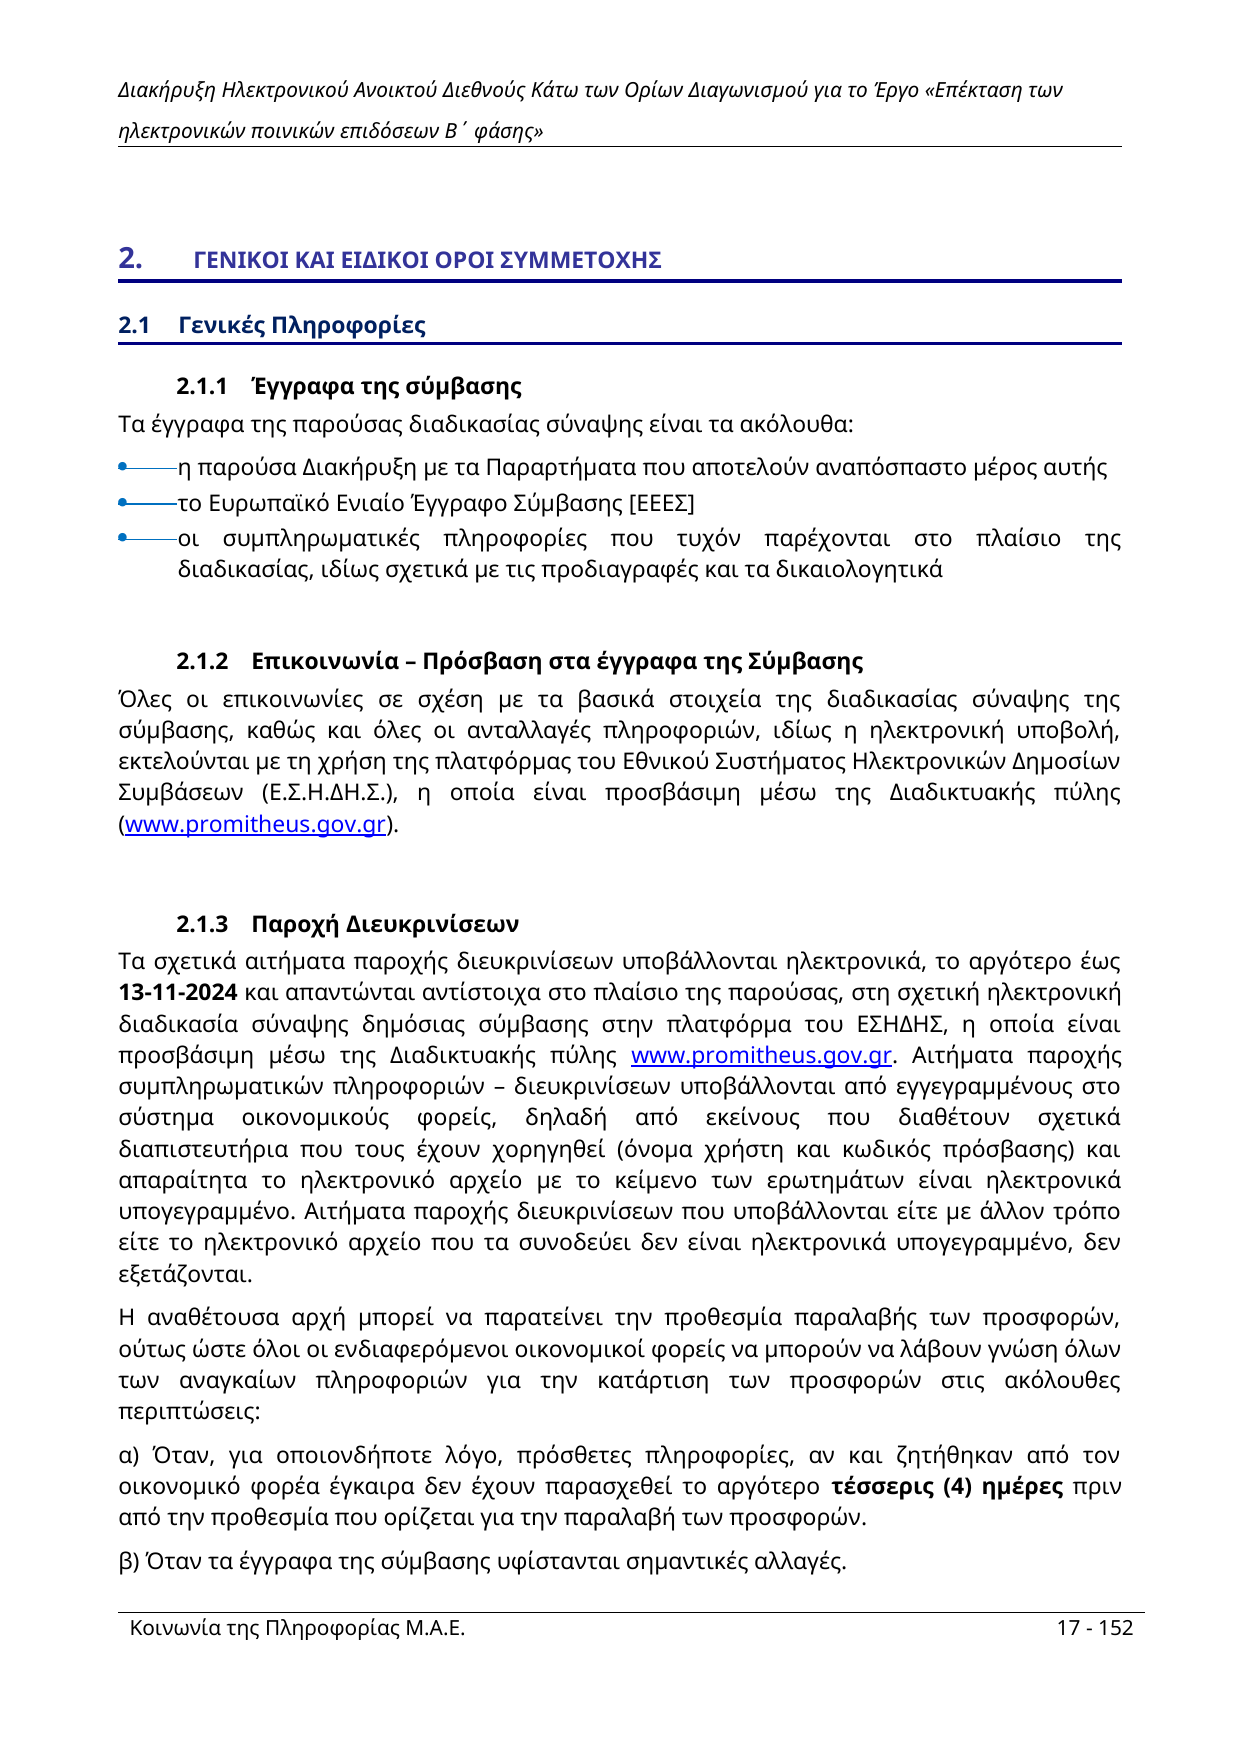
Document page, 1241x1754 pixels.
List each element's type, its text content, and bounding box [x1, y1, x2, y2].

subtitle Έγγραφα της σύμβασης [176, 370, 1122, 401]
list το Ευρωπαϊκό Ενιαίο Έγγραφο Σύμβασης [ΕΕΕΣ] [118, 487, 1122, 518]
text Τα έγγραφα της παρούσας διαδικασίας σύναψης είναι τα ακόλουθα: [118, 407, 1122, 439]
subtitle Γενικές Πληροφορίες [118, 308, 1122, 342]
list οι συμπληρωματικές πληροφορίες που τυχόν παρέχονται στο πλαίσιο της διαδικασίας, ιδίως σχετικά με τις προδιαγραφές και τα δικαιολογητικά [118, 522, 1122, 584]
subtitle Παροχή Διευκρινίσεων [176, 907, 1122, 939]
text α) Όταν, για οποιονδήποτε λόγο, πρόσθετες πληροφορίες, αν και ζητήθηκαν από τον οικονομικό φορέα έγκαιρα δεν έχουν παρασχεθεί το αργότερο τέσσερις (4) ημέρες πριν από την προθεσμία που ορίζεται για την παραλαβή των προσφορών. [118, 1439, 1122, 1532]
subtitle Επικοινωνία – Πρόσβαση στα έγγραφα της Σύμβασης [176, 645, 1122, 676]
text Τα σχετικά αιτήματα παροχής διευκρινίσεων υποβάλλονται ηλεκτρονικά, το αργότερο έως 13-11-2024 και απαντώνται αντίστοιχα στο πλαίσιο της παρούσας, στη σχετική ηλεκτρονική διαδικασία σύναψης δημόσιας σύμβασης στην πλατφόρμα του ΕΣΗΔΗΣ, η οποία είναι προσβάσιμη μέσω της Διαδικτυακής πύλης www.promitheus.gov.gr. Αιτήματα παροχής συμπληρωματικών πληροφοριών – διευκρινίσεων υποβάλλονται από εγγεγραμμένους στο σύστημα οικονομικούς φορείς, δηλαδή από εκείνους που διαθέτουν σχετικά διαπιστευτήρια που τους έχουν χορηγηθεί (όνομα χρήστη και κωδικός πρόσβασης) και απαραίτητα το ηλεκτρονικό αρχείο με το κείμενο των ερωτημάτων είναι ηλεκτρονικά υπογεγραμμένο. Αιτήματα παροχής διευκρινίσεων που υποβάλλονται είτε με άλλον τρόπο είτε το ηλεκτρονικό αρχείο που τα συνοδεύει δεν είναι ηλεκτρονικά υπογεγραμμένο, δεν εξετάζονται. [118, 945, 1122, 1289]
text β) Όταν τα έγγραφα της σύμβασης υφίστανται σημαντικές αλλαγές. [118, 1545, 1122, 1576]
text Όλες οι επικοινωνίες σε σχέση με τα βασικά στοιχεία της διαδικασίας σύναψης της σύμβασης, καθώς και όλες οι ανταλλαγές πληροφοριών, ιδίως η ηλεκτρονική υποβολή, εκτελούνται με τη χρήση της πλατφόρμας του Εθνικού Συστήματος Ηλεκτρονικών Δημοσίων Συμβάσεων (Ε.Σ.Η.ΔΗ.Σ.), η οποία είναι προσβάσιμη μέσω της Διαδικτυακής πύλης (www.promitheus.gov.gr). [118, 682, 1122, 839]
text Η αναθέτουσα αρχή μπορεί να παρατείνει την προθεσμία παραλαβής των προσφορών, ούτως ώστε όλοι οι ενδιαφερόμενοι οικονομικοί φορείς να μπορούν να λάβουν γνώση όλων των αναγκαίων πληροφοριών για την κατάρτιση των προσφορών στις ακόλουθες περιπτώσεις: [118, 1301, 1122, 1426]
list η παρούσα Διακήρυξη με τα Παραρτήματα που αποτελούν αναπόσπαστο μέρος αυτής [118, 451, 1122, 482]
subtitle ΓΕΝΙΚΟΙ ΚΑΙ ΕΙΔΙΚΟΙ ΟΡΟΙ ΣΥΜΜΕΤΟΧΗΣ [118, 237, 1122, 279]
